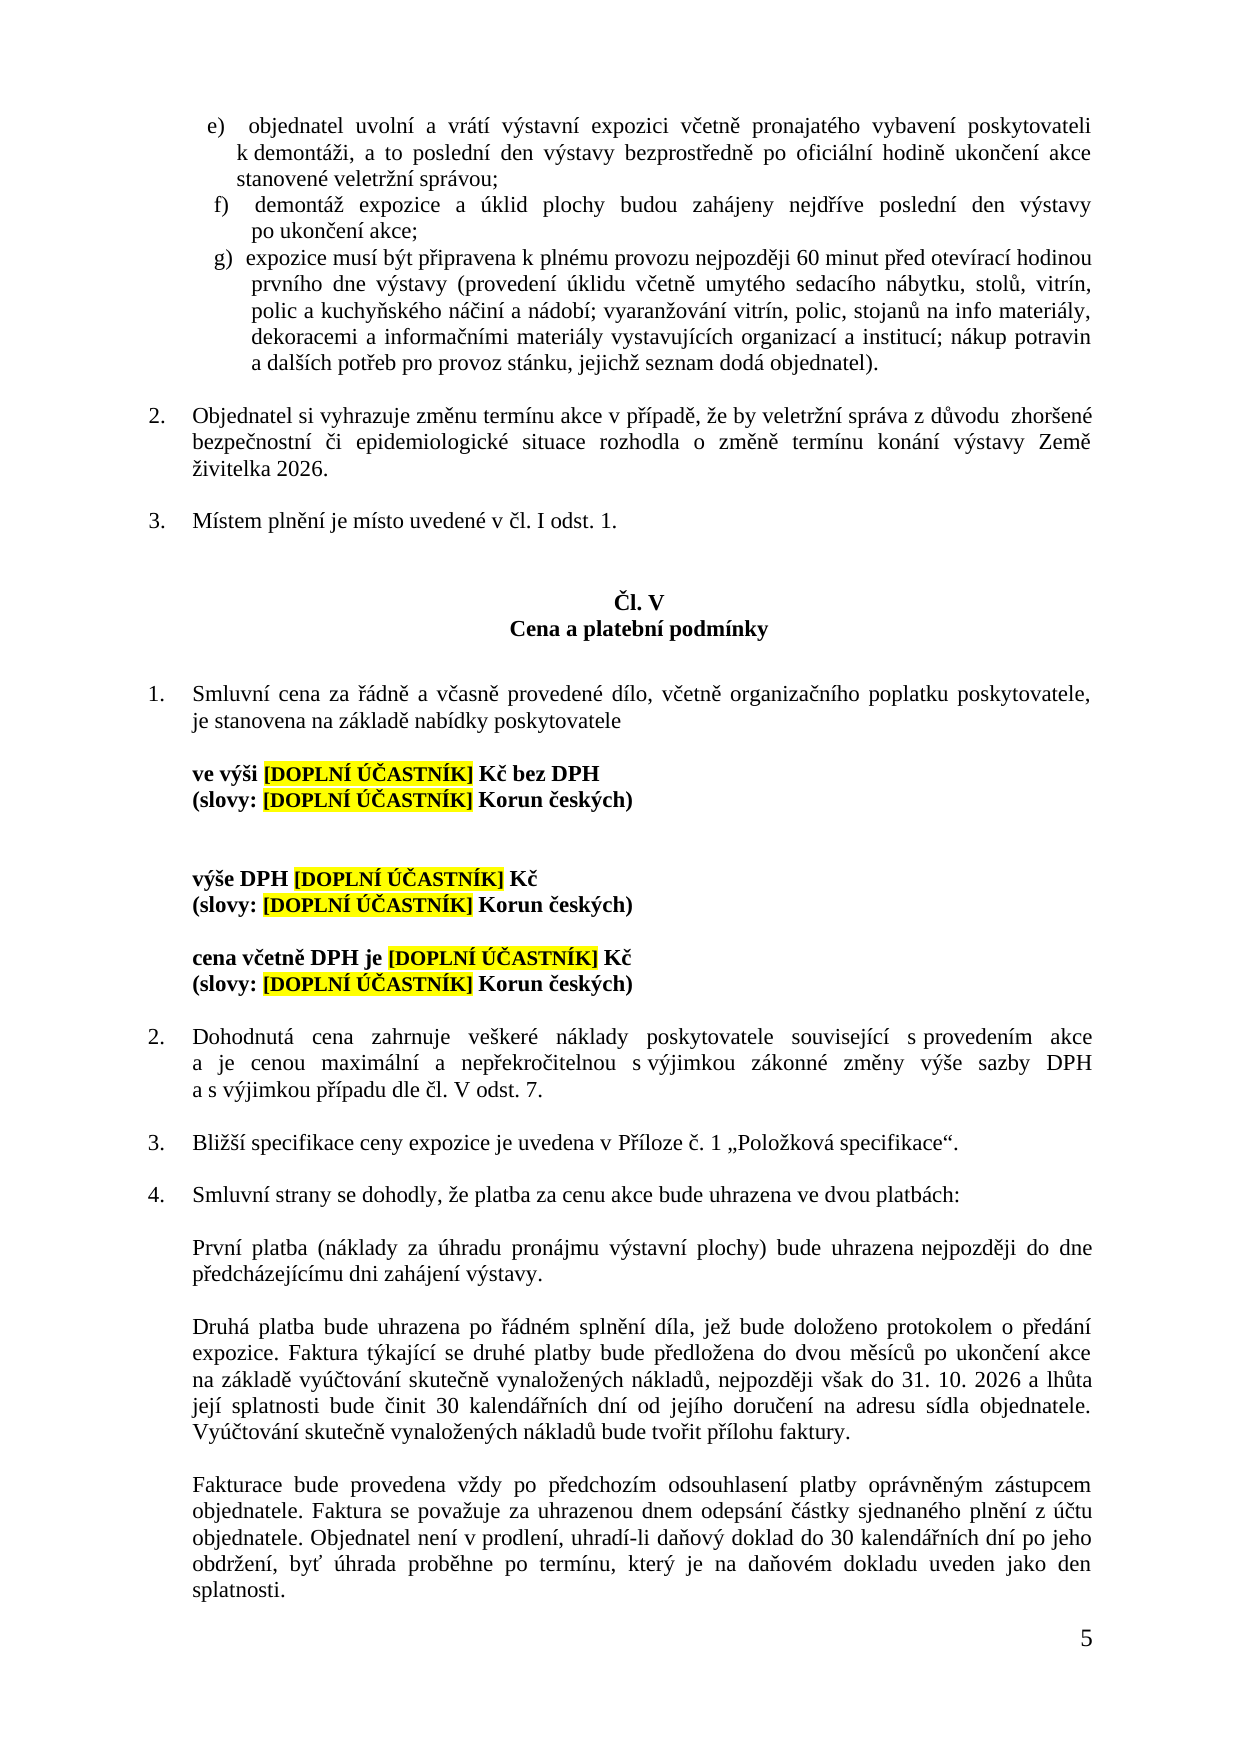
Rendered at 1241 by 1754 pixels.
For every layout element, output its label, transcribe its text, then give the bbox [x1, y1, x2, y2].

list demontáž expozice a úklid plochy budou zahájeny nejdříve poslední den výstavy po ukončení akce; [214, 191, 1092, 244]
text (slovy: [DOPLNÍ ÚČASTNÍK] Korun českých) [192, 786, 1092, 812]
text Druhá platba bude uhrazena po řádném splnění díla, jež bude doloženo protokolem o předání expozice. Faktura týkající se druhé platby bude předložena do dvou měsíců po ukončení akce na základě vyúčtování skutečně vynaložených nákladů, nejpozději však do 31. 10. 2026 a lhůta její splatnosti bude činit 30 kalendářních dní od jejího doručení na adresu sídla objednatele. Vyúčtování skutečně vynaložených nákladů bude tvořit přílohu faktury. [192, 1313, 1092, 1445]
list objednatel uvolní a vrátí výstavní expozici včetně pronajatého vybavení poskytovateli k demontáži, a to poslední den výstavy bezprostředně po oficiální hodině ukončení akce stanovené veletržní správou; [207, 112, 1092, 191]
text výše DPH [DOPLNÍ ÚČASTNÍK] Kč [192, 865, 1092, 891]
list Objednatel si vyhrazuje změnu termínu akce v případě, že by veletržní správa z důvodu zhoršené bezpečnostní či epidemiologické situace rozhodla o změně termínu konání výstavy Země živitelka 2026. [148, 402, 1092, 481]
text (slovy: [DOPLNÍ ÚČASTNÍK] Korun českých) [192, 970, 1092, 997]
text Fakturace bude provedena vždy po předchozím odsouhlasení platby oprávněným zástupcem objednatele. Faktura se považuje za uhrazenou dnem odepsání částky sjednaného plnění z účtu objednatele. Objednatel není v prodlení, uhradí-li daňový doklad do 30 kalendářních dní po jeho obdržení, byť úhrada proběhne po termínu, který je na daňovém dokladu uveden jako den splatnosti. [192, 1471, 1092, 1603]
text cena včetně DPH je [DOPLNÍ ÚČASTNÍK] Kč [192, 944, 1092, 970]
subtitle Čl. V [185, 589, 1092, 615]
list expozice musí být připravena k plnému provozu nejpozději 60 minut před otevírací hodinou prvního dne výstavy (provedení úklidu včetně umytého sedacího nábytku, stolů, vitrín, polic a kuchyňského náčiní a nádobí; vyaranžování vitrín, polic, stojanů na info materiály, dekoracemi a informačními materiály vystavujících organizací a institucí; nákup potravin a dalších potřeb pro provoz stánku, jejichž seznam dodá objednatel). [214, 244, 1092, 376]
list Bližší specifikace ceny expozice je uvedena v Příloze č. 1 „Položková specifikace“. [148, 1128, 1092, 1155]
list Smluvní strany se dohodly, že platba za cenu akce bude uhrazena ve dvou platbách: [148, 1181, 1092, 1208]
text První platba (náklady za úhradu pronájmu výstavní plochy) bude uhrazena nejpozději do dne předcházejícímu dni zahájení výstavy. [192, 1234, 1092, 1287]
text ve výši [DOPLNÍ ÚČASTNÍK] Kč bez DPH [192, 759, 1092, 786]
text Cena a platební podmínky [185, 615, 1092, 642]
text (slovy: [DOPLNÍ ÚČASTNÍK] Korun českých) [192, 891, 1092, 918]
list Smluvní cena za řádně a včasně provedené dílo, včetně organizačního poplatku poskytovatele, je stanovena na základě nabídky poskytovatele [148, 681, 1092, 733]
list Místem plnění je místo uvedené v čl. I odst. 1. [148, 507, 1092, 534]
list Dohodnutá cena zahrnuje veškeré náklady poskytovatele související s provedením akce a je cenou maximální a nepřekročitelnou s výjimkou zákonné změny výše sazby DPH a s výjimkou případu dle čl. V odst. 7. [148, 1023, 1092, 1102]
